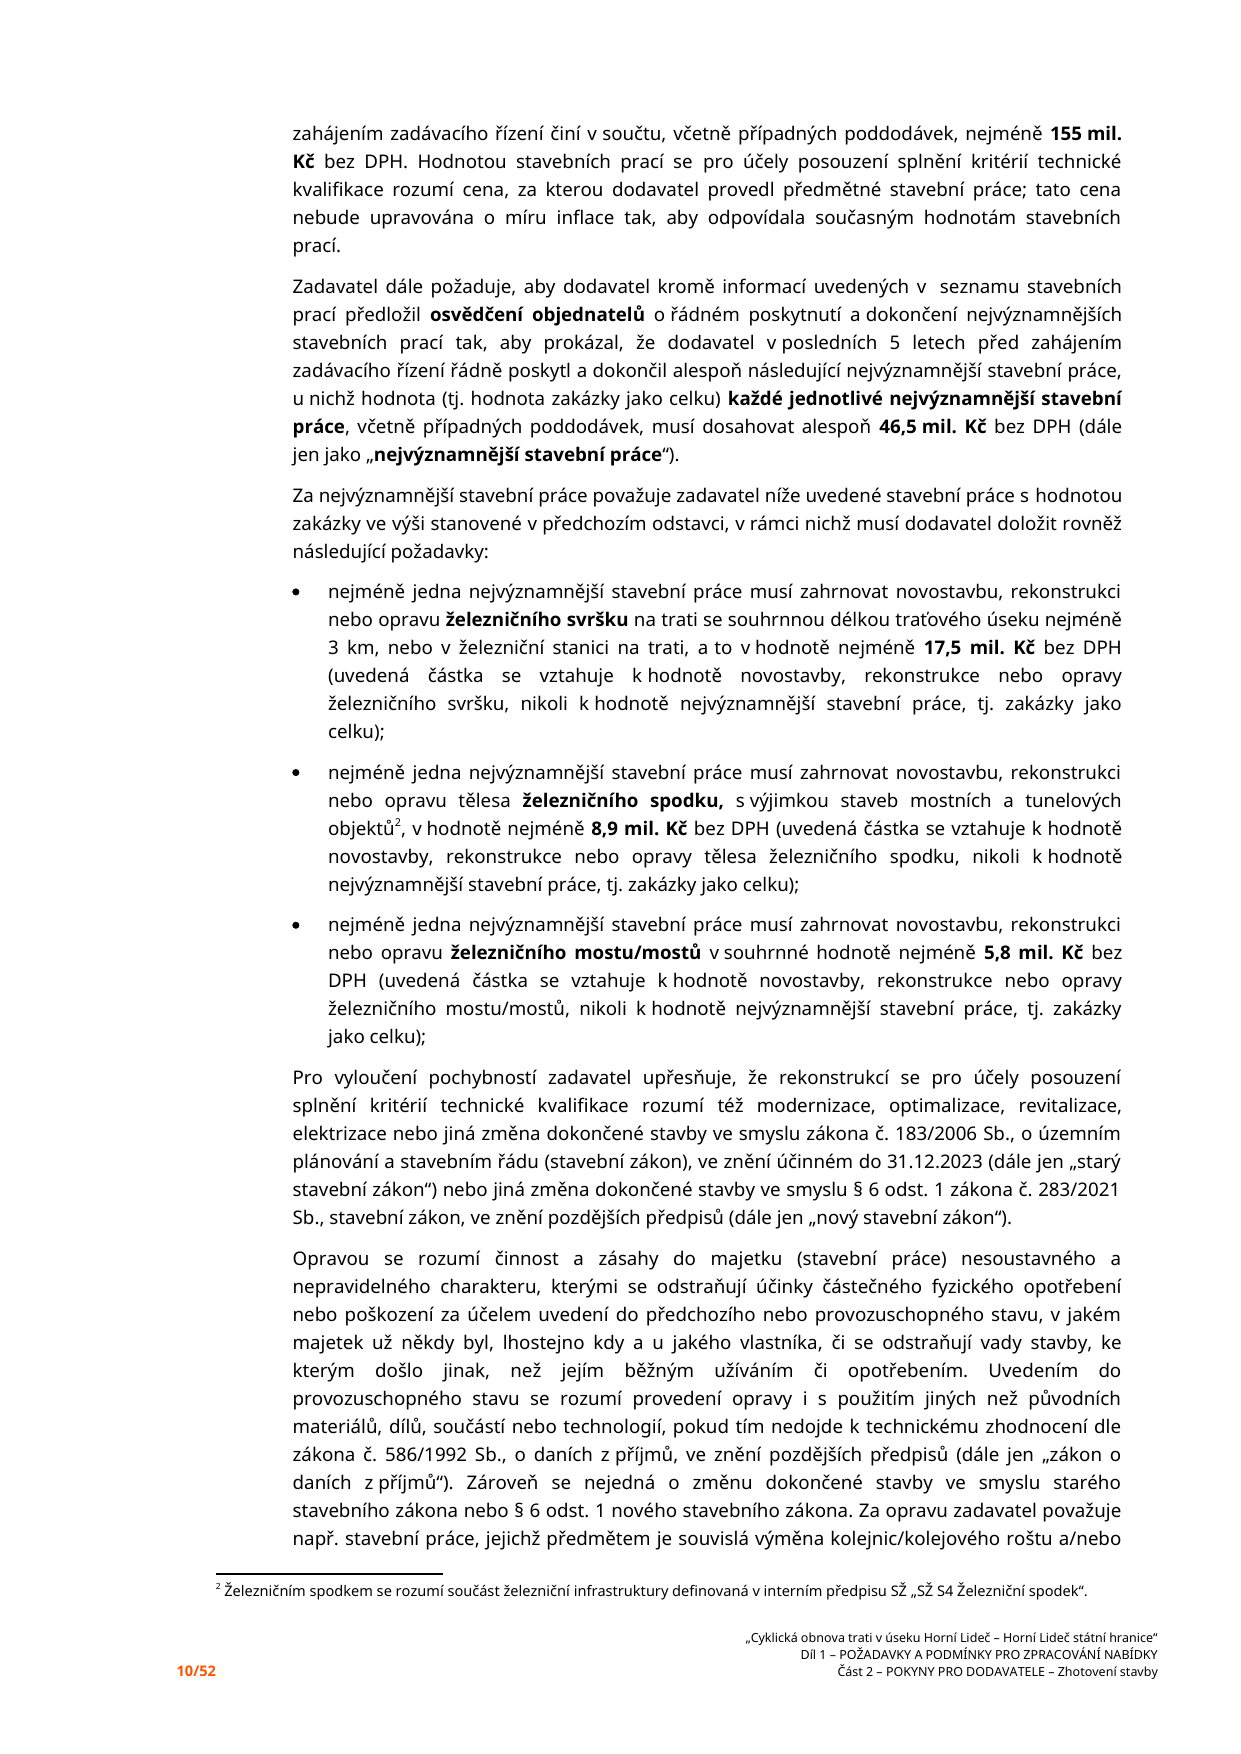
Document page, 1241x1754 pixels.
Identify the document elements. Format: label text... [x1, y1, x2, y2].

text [292, 121, 1122, 258]
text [292, 1245, 1122, 1551]
text Za nejvýznamnější stavební práce považuje zadavatel níže uvedené stavební práce s hodnotou zakázky ve výši stanovené v předchozím odstavci, v rámci nichž musí dodavatel doložit rovněž následující požadavky: [292, 482, 1122, 563]
text Zadavatel dále požaduje, aby dodavatel kromě informací uvedených v seznamu stavebních prací předložil osvědčení objednatelů o řádném poskytnutí a dokončení nejvýznamnějších stavebních prací tak, aby prokázal, že dodavatel v posledních 5 letech před zahájením zadávacího řízení řádně poskytl a dokončil alespoň následující nejvýznamnější stavební práce, u nichž hodnota (tj. hodnota zakázky jako celku) každé jednotlivé nejvýznamnější stavební práce, včetně případných poddodávek, musí dosahovat alespoň 46,5 mil. Kč bez DPH (dále jen jako „nejvýznamnější stavební práce“). [292, 273, 1122, 467]
text nejméně jedna nejvýznamnější stavební práce musí zahrnovat novostavbu, rekonstrukci nebo opravu železničního svršku na trati se souhrnnou délkou traťového úseku nejméně 3 km, nebo v železniční stanici na trati, a to v hodnotě nejméně 17,5 mil. Kč bez DPH (uvedená částka se vztahuje k hodnotě novostavby, rekonstrukce nebo opravy železničního svršku, nikoli k hodnotě nejvýznamnější stavební práce, tj. zakázky jako celku); [292, 578, 1122, 744]
text Pro vyloučení pochybností zadavatel upřesňuje, že rekonstrukcí se pro účely posouzení splnění kritérií technické kvalifikace rozumí též modernizace, optimalizace, revitalizace, elektrizace nebo jiná změna dokončené stavby ve smyslu zákona č. 183/2006 Sb., o územním plánování a stavebním řádu (stavební zákon), ve znění účinném do 31.12.2023 (dále jen „starý stavební zákon“) nebo jiná změna dokončené stavby ve smyslu § 6 odst. 1 zákona č. 283/2021 Sb., stavební zákon, ve znění pozdějších předpisů (dále jen „nový stavební zákon“). [292, 1064, 1122, 1230]
text nejméně jedna nejvýznamnější stavební práce musí zahrnovat novostavbu, rekonstrukci nebo opravu tělesa železničního spodku, s výjimkou staveb mostních a tunelových objektů, v hodnotě nejméně 8,9 mil. Kč bez DPH (uvedená částka se vztahuje k hodnotě novostavby, rekonstrukce nebo opravy tělesa železničního spodku, nikoli k hodnotě nejvýznamnější stavební práce, tj. zakázky jako celku); [292, 759, 1122, 897]
text nejméně jedna nejvýznamnější stavební práce musí zahrnovat novostavbu, rekonstrukci nebo opravu železničního mostu/mostů v souhrnné hodnotě nejméně 5,8 mil. Kč bez DPH (uvedená částka se vztahuje k hodnotě novostavby, rekonstrukce nebo opravy železničního mostu/mostů, nikoli k hodnotě nejvýznamnější stavební práce, tj. zakázky jako celku); [292, 912, 1122, 1049]
